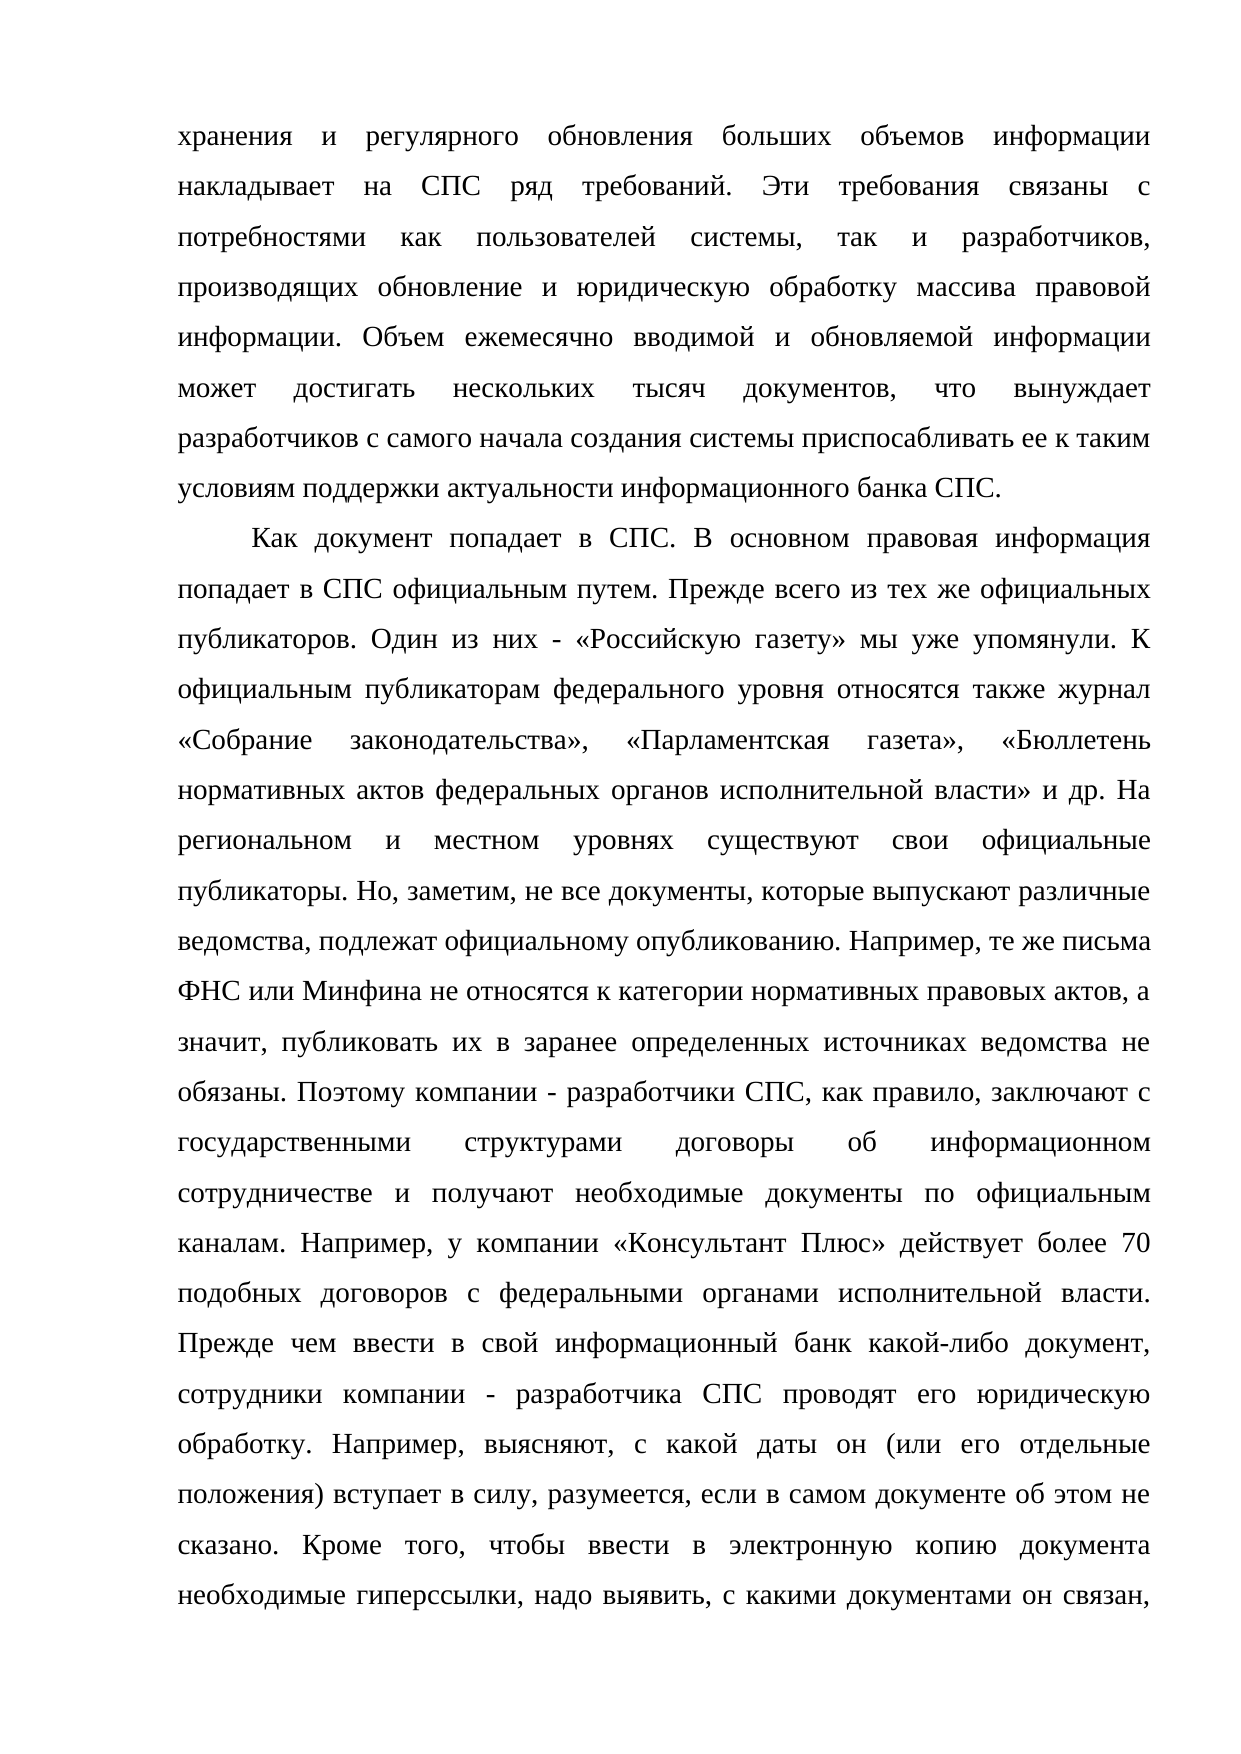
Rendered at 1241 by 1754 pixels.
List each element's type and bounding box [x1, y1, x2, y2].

text [177, 521, 1152, 1611]
text [177, 118, 1152, 504]
